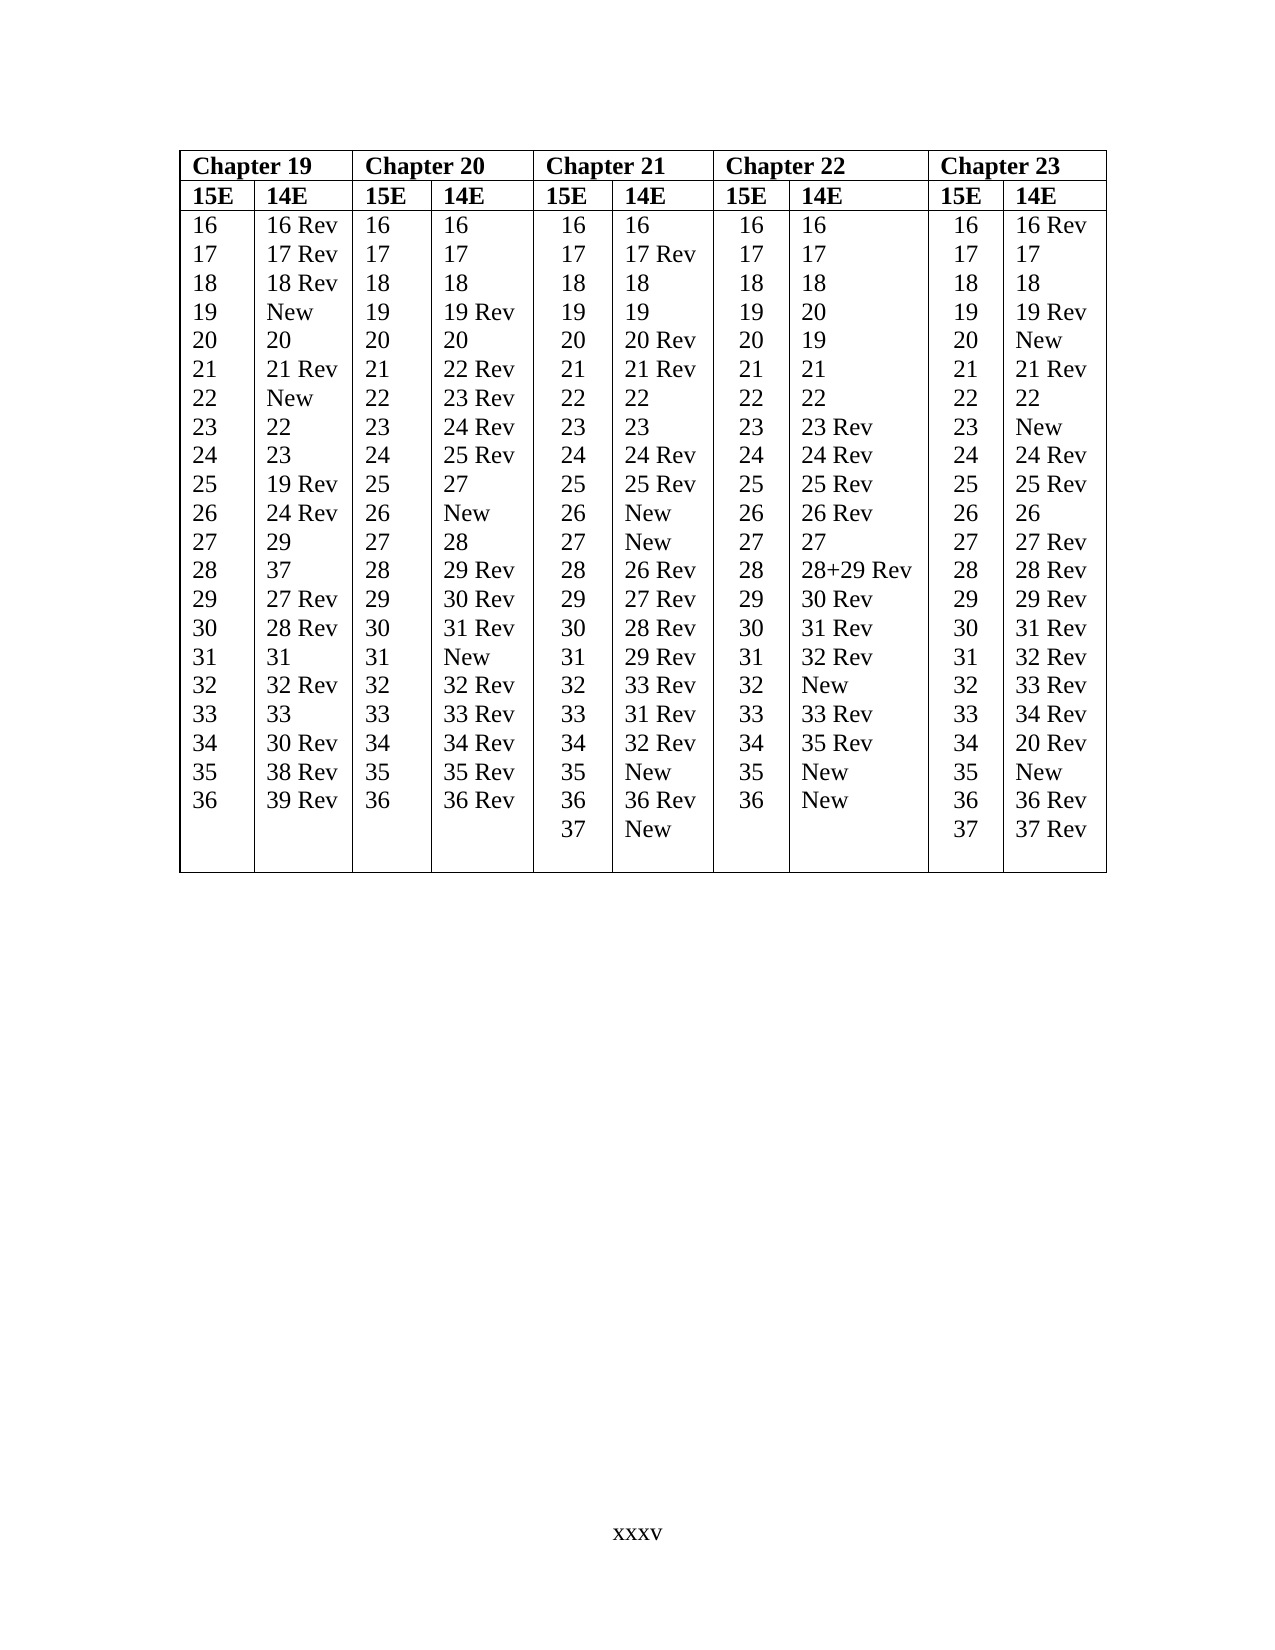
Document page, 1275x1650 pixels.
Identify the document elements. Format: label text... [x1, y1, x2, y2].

table_header Chapter 19 [181, 151, 352, 180]
table_cell 14E [255, 181, 352, 209]
table_cell 14E [1004, 181, 1106, 209]
table_cell 16 17 18 20 19 21 22 23 Rev 24 Rev 25 Rev 26 Rev 27 28+29 Rev 30 Rev 31 Rev 32 Rev New 33 Rev 35 Rev New New [790, 211, 928, 872]
table_cell 15E [929, 181, 1003, 209]
table_cell 15E [534, 181, 612, 209]
table_cell 14E [613, 181, 713, 209]
table_cell 14E [790, 181, 928, 209]
table_cell 16 17 Rev 18 19 20 Rev 21 Rev 22 23 24 Rev 25 Rev New New 26 Rev 27 Rev 28 Rev 29 Rev 33 Rev 31 Rev 32 Rev New 36 Rev New [613, 211, 713, 872]
table_header Chapter 21 [534, 151, 713, 180]
table_cell 16 17 18 19 20 21 22 23 24 25 26 27 28 29 30 31 32 33 34 35 36 [714, 211, 789, 872]
table_cell 16 Rev 17 18 19 Rev New 21 Rev 22 New 24 Rev 25 Rev 26 27 Rev 28 Rev 29 Rev 31 Rev 32 Rev 33 Rev 34 Rev 20 Rev New 36 Rev 37 Rev [1004, 211, 1106, 872]
table_cell 16 17 18 19 20 21 22 23 24 25 26 27 28 29 30 31 32 33 34 35 36 [181, 211, 254, 872]
table_header Chapter 23 [929, 151, 1106, 180]
table_cell 16 17 18 19 20 21 22 23 24 25 26 27 28 29 30 31 32 33 34 35 36 [353, 211, 431, 872]
table_header Chapter 20 [353, 151, 533, 180]
table_cell 16 17 18 19 20 21 22 23 24 25 26 27 28 29 30 31 32 33 34 35 36 37 [929, 211, 1003, 872]
table_cell 15E [181, 181, 254, 209]
table_cell 16 Rev 17 Rev 18 Rev New 20 21 Rev New 22 23 19 Rev 24 Rev 29 37 27 Rev 28 Rev 31 32 Rev 33 30 Rev 38 Rev 39 Rev [255, 211, 352, 872]
table_cell 16 17 18 19 20 21 22 23 24 25 26 27 28 29 30 31 32 33 34 35 36 37 [534, 211, 612, 872]
table_header Chapter 22 [714, 151, 928, 180]
table_cell 15E [353, 181, 431, 209]
table_cell 14E [432, 181, 533, 209]
table_cell 15E [714, 181, 789, 209]
table_cell 16 17 18 19 Rev 20 22 Rev 23 Rev 24 Rev 25 Rev 27 New 28 29 Rev 30 Rev 31 Rev New 32 Rev 33 Rev 34 Rev 35 Rev 36 Rev [432, 211, 533, 872]
